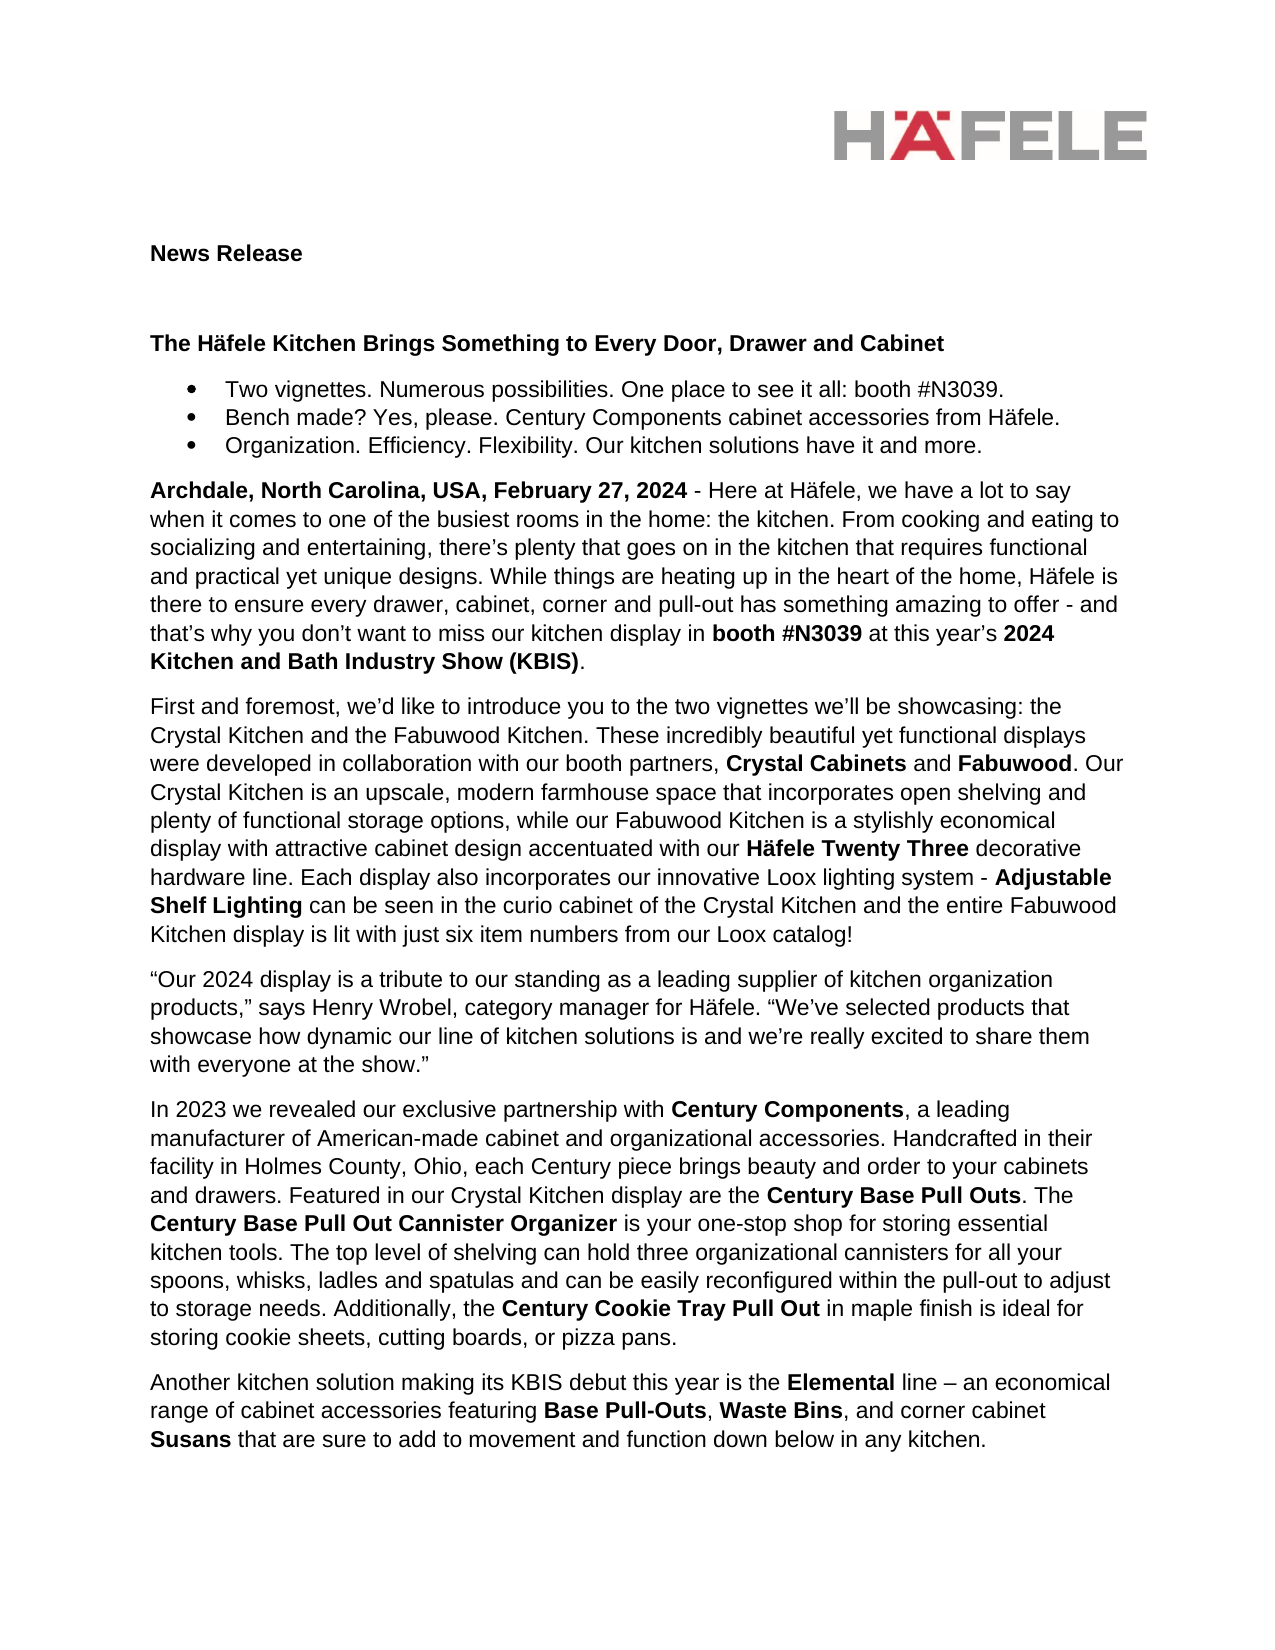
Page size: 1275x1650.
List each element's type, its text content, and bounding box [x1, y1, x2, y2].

list Two vignettes. Numerous possibilities. One place to see it all: booth #N3039. [187, 376, 1125, 402]
text “Our 2024 display is a tribute to our standing as a leading supplier of kitchen organization products,” says Henry Wrobel, category manager for Häfele. “We’ve selected products that showcase how dynamic our line of kitchen solutions is and we’re really excited to share them with everyone at the show.” [150, 966, 1125, 1077]
text Another kitchen solution making its KBIS debut this year is the Elemental line – an economical range of cabinet accessories featuring Base Pull-Outs, Waste Bins, and corner cabinet Susans that are sure to add to movement and function down below in any kitchen. [150, 1369, 1125, 1452]
text Archdale, North Carolina, USA, February 27, 2024 - Here at Häfele, we have a lot to say when it comes to one of the busiest rooms in the home: the kitchen. From cooking and eating to socializing and entertaining, there’s plenty that goes on in the kitchen that requires functional and practical yet unique designs. While things are heating up in the heart of the home, Häfele is there to ensure every drawer, cabinet, corner and pull-out has something amazing to offer - and that’s why you don’t want to miss our kitchen display in booth #N3039 at this year’s 2024 Kitchen and Bath Industry Show (KBIS). [150, 477, 1125, 674]
picture [834, 110, 1147, 160]
text The Häfele Kitchen Brings Something to Every Door, Drawer and Cabinet [150, 330, 1125, 357]
text First and foremost, we’d like to introduce you to the two vignettes we’ll be showcasing: the Crystal Kitchen and the Fabuwood Kitchen. These incredibly beautiful yet functional displays were developed in collaboration with our booth partners, Crystal Cabinets and Fabuwood. Our Crystal Kitchen is an upscale, modern farmhouse space that incorporates open shelving and plenty of functional storage options, while our Fabuwood Kitchen is a stylishly economical display with attractive cabinet design accentuated with our Häfele Twenty Three decorative hardware line. Each display also incorporates our innovative Loox lighting system - Adjustable Shelf Lighting can be seen in the curio cabinet of the Crystal Kitchen and the entire Fabuwood Kitchen display is lit with just six item numbers from our Loox catalog! [150, 693, 1125, 947]
list Bench made? Yes, please. Century Components cabinet accessories from Häfele. [187, 404, 1125, 430]
text In 2023 we revealed our exclusive partnership with Century Components, a leading manufacturer of American-made cabinet and organizational accessories. Handcrafted in their facility in Holmes County, Ohio, each Century piece brings beauty and order to your cabinets and drawers. Featured in our Crystal Kitchen display are the Century Base Pull Outs. The Century Base Pull Out Cannister Organizer is your one-stop shop for storing essential kitchen tools. The top level of shelving can hold three organizational cannisters for all your spoons, whisks, ladles and spatulas and can be easily reconfigured within the pull-out to adjust to storage needs. Additionally, the Century Cookie Tray Pull Out in maple finish is ideal for storing cookie sheets, cutting boards, or pizza pans. [150, 1096, 1125, 1350]
list Organization. Efficiency. Flexibility. Our kitchen solutions have it and more. [187, 432, 1125, 459]
text News Release [75, 240, 1125, 267]
